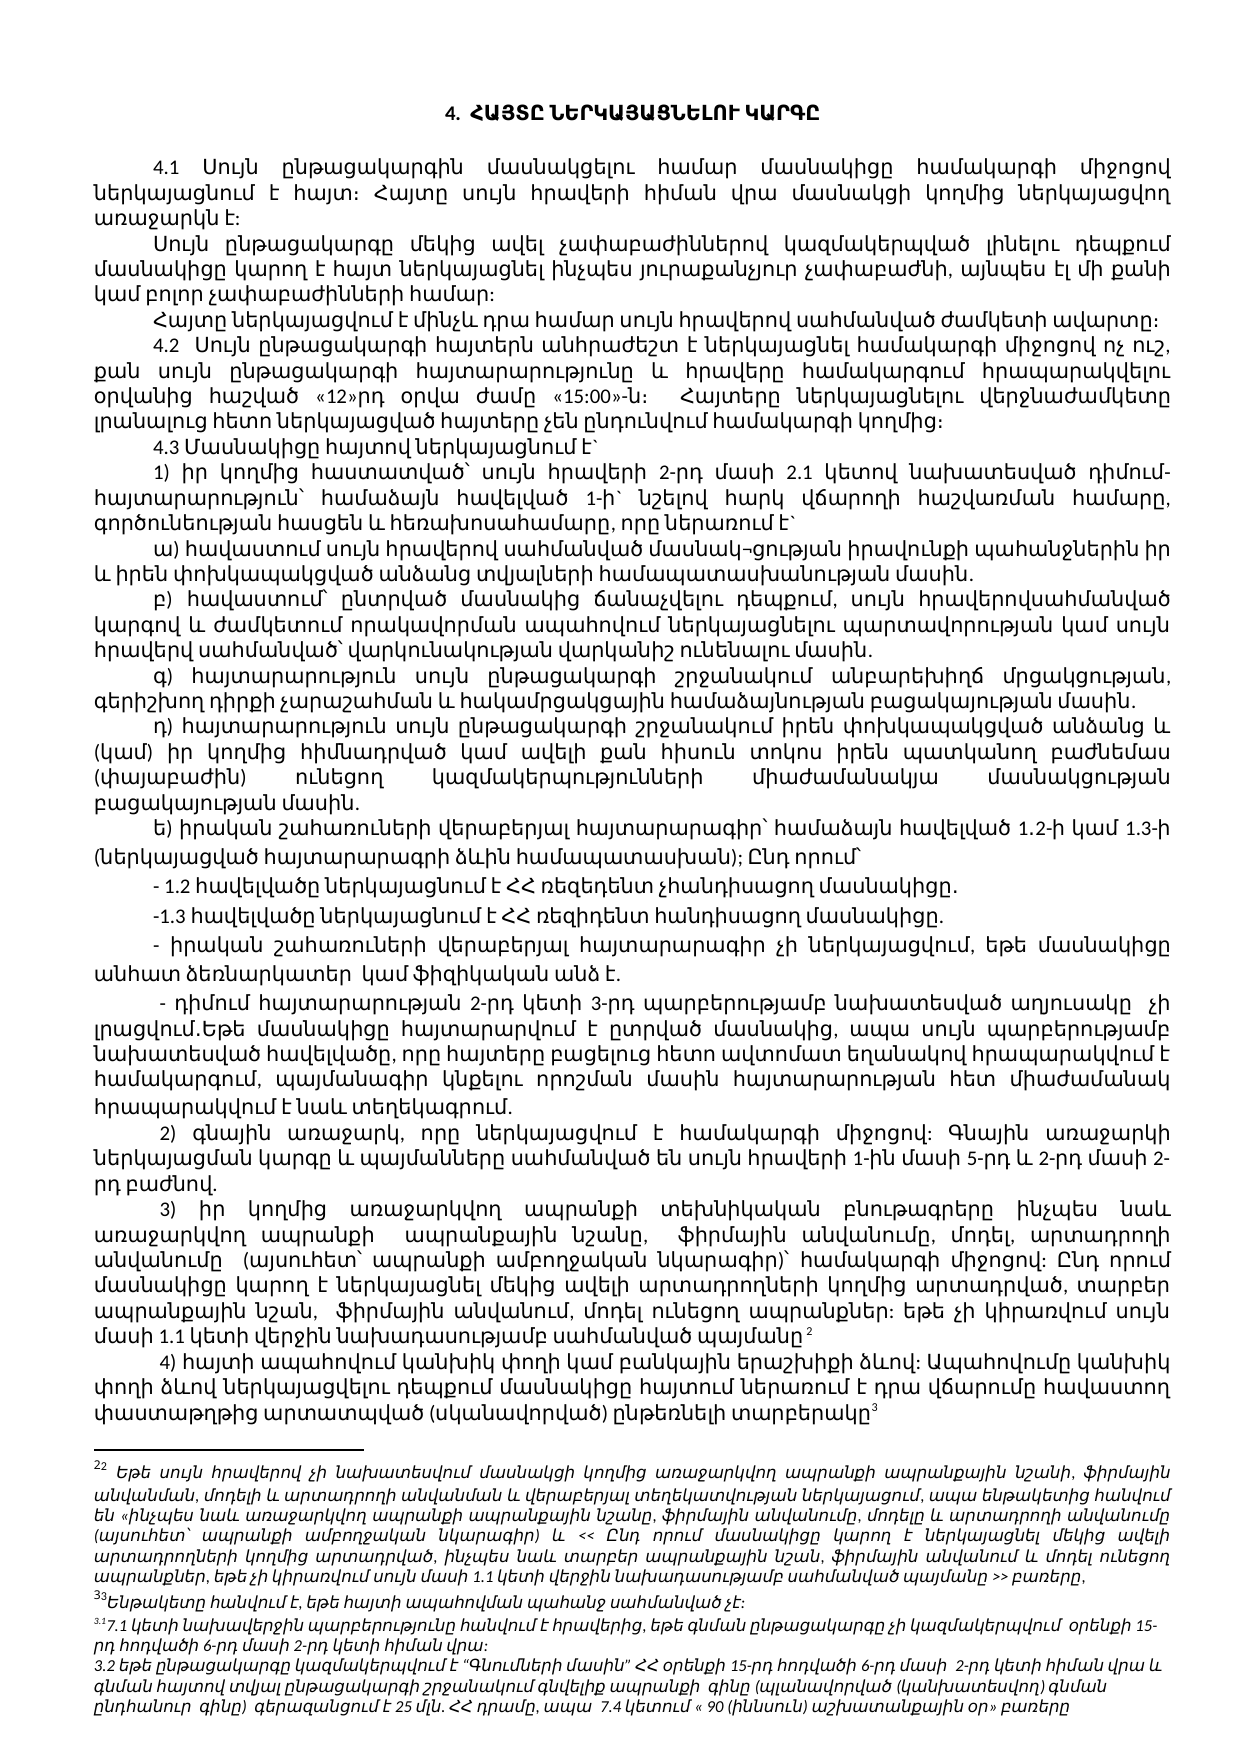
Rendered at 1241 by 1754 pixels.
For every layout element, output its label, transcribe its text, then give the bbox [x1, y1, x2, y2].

text - դիմում հայտարարության 2-րդ կետի 3-րդ պարբերությամբ նախատեսված աղյուսակը չի լրացվում․Եթե մասնակիցը հայտարարվում է ըտրված մասնակից, ապա սույն պարբերությամբ նախատեսված հավելվածը, որը հայտերը բացելուց հետո ավտոմատ եղանակով հրապարակվում է համակարգում, պայմանագիր կնքելու որոշման մասին հայտարարության հետ միաժամանակ հրապարակվում է նաև տեղեկագրում. [94, 990, 1171, 1120]
text 3) իր կողմից առաջարկվող ապրանքի տեխնիկական բնութագրերը ինչպես նաև առաջարկվող ապրանքի ապրանքային նշանը, ֆիրմային անվանումը, մոդել, արտադրողի անվանումը (այսուհետ՝ ապրանքի ամբողջական նկարագիր)՝ համակարգի միջոցով: Ընդ որում մասնակիցը կարող է ներկայացնել մեկից ավելի արտադրողների կողմից արտադրված, տարբեր ապրանքային նշան, ֆիրմային անվանում, մոդել ունեցող ապրանքներ: եթե չի կիրառվում սույն մասի 1.1 կետի վերջին նախադասությամբ սահմանված պայմանը 2 [94, 1196, 1171, 1349]
text ա) հավաստում սույն հրավերով սահմանված մասնակ¬ցության իրավունքի պահանջներին իր և իրեն փոխկապակցված անձանց տվյալների համապատասխանության մասին. [94, 536, 1171, 587]
text 1) իր կողմից հաստատված՝ սույն հրավերի 2-րդ մասի 2.1 կետով նախատեսված դիմում-հայտարարություն՝ համաձայն հավելված 1-ի` նշելով հարկ վճարողի հաշվառման համարը, գործունեության հասցեն և հեռախոսահամարը, որը ներառում է` [94, 459, 1171, 536]
text 4.3 Մասնակիցը հայտով ներկայացնում է` [94, 434, 1171, 459]
text 4. ՀԱՅՏԸ ՆԵՐԿԱՅԱՑՆԵԼՈՒ ԿԱՐԳԸ [94, 100, 1171, 126]
text - 1.2 հավելվածը ներկայացնում է ՀՀ ռեզեդենտ չհանդիսացող մասնակիցը․ [94, 874, 1171, 899]
text գ) հայտարարություն սույն ընթացակարգի շրջանակում անբարեխիղճ մրցակցության, գերիշխող դիրքի չարաշահման և հակամրցակցային համաձայնության բացակայության մասին. [94, 663, 1171, 714]
text ե) իրական շահառուների վերաբերյալ հայտարարագիր՝ համաձայն հավելված 1․2-ի կամ 1.3-ի (ներկայացված հայտարարագրի ձևին համապատասխան); Ընդ որում՝ [94, 815, 1171, 870]
text 4.1 Սույն ընթացակարգին մասնակցելու համար մասնակիցը համակարգի միջոցով ներկայացնում է հայտ։ Հայտը սույն հրավերի հիման վրա մասնակցի կողմից ներկայացվող առաջարկն է: [94, 154, 1171, 231]
text -1.3 հավելվածը ներկայացնում է ՀՀ ռեզիդենտ հանդիսացող մասնակիցը. [94, 903, 1171, 928]
text - իրական շահառուների վերաբերյալ հայտարարագիր չի ներկայացվում, եթե մասնակիցը անհատ ձեռնարկատեր կամ ֆիզիկական անձ է. [94, 932, 1171, 987]
text բ) հավաստում՝ ընտրված մասնակից ճանաչվելու դեպքում, սույն հրավերովսահմանված կարգով և ժամկետում որակավորման ապահովում ներկայացնելու պարտավորության կամ սույն հրավերվ սահմանված՝ վարկունակության վարկանիշ ունենալու մասին. [94, 587, 1171, 663]
text 4) հայտի ապահովում կանխիկ փողի կամ բանկային երաշխիքի ձևով: Ապահովումը կանխիկ փողի ձևով ներկայացվելու դեպքում մասնակիցը հայտում ներառում է դրա վճարումը հավաստող փաստաթղթից արտատպված (սկանավորված) ընթեռնելի տարբերակը3 [94, 1349, 1171, 1425]
text 2) գնային առաջարկ, որը ներկայացվում է համակարգի միջոցով: Գնային առաջարկի ներկայացման կարգը և պայմանները սահմանված են սույն հրավերի 1-ին մասի 5-րդ և 2-րդ մասի 2-րդ բաժնով. [94, 1120, 1171, 1196]
text Սույն ընթացակարգը մեկից ավել չափաբաժիններով կազմակերպված լինելու դեպքում մասնակիցը կարող է հայտ ներկայացնել ինչպես յուրաքանչյուր չափաբաժնի, այնպես էլ մի քանի կամ բոլոր չափաբաժինների համար: [94, 231, 1171, 307]
text դ) հայտարարություն սույն ընթացակարգի շրջանակում իրեն փոխկապակցված անձանց և (կամ) իր կողմից հիմնադրված կամ ավելի քան հիսուն տոկոս իրեն պատկանող բաժնեմաս (փայաբաժին) ունեցող կազմակերպությունների միաժամանակյա մասնակցության բացակայության մասին. [94, 714, 1171, 815]
text Հայտը ներկայացվում է մինչև դրա համար սույն հրավերով սահմանված ժամկետի ավարտը։ [94, 307, 1171, 332]
text 4.2 Սույն ընթացակարգի հայտերն անհրաժեշտ է ներկայացնել համակարգի միջոցով ոչ ուշ, քան սույն ընթացակարգի հայտարարությունը և հրավերը համակարգում հրապարակվելու օրվանից հաշված «12»րդ օրվա ժամը «15:00»-ն։ Հայտերը ներկայացնելու վերջնաժամկետը լրանալուց հետո ներկայացված հայտերը չեն ընդունվում համակարգի կողմից։ [94, 332, 1171, 434]
